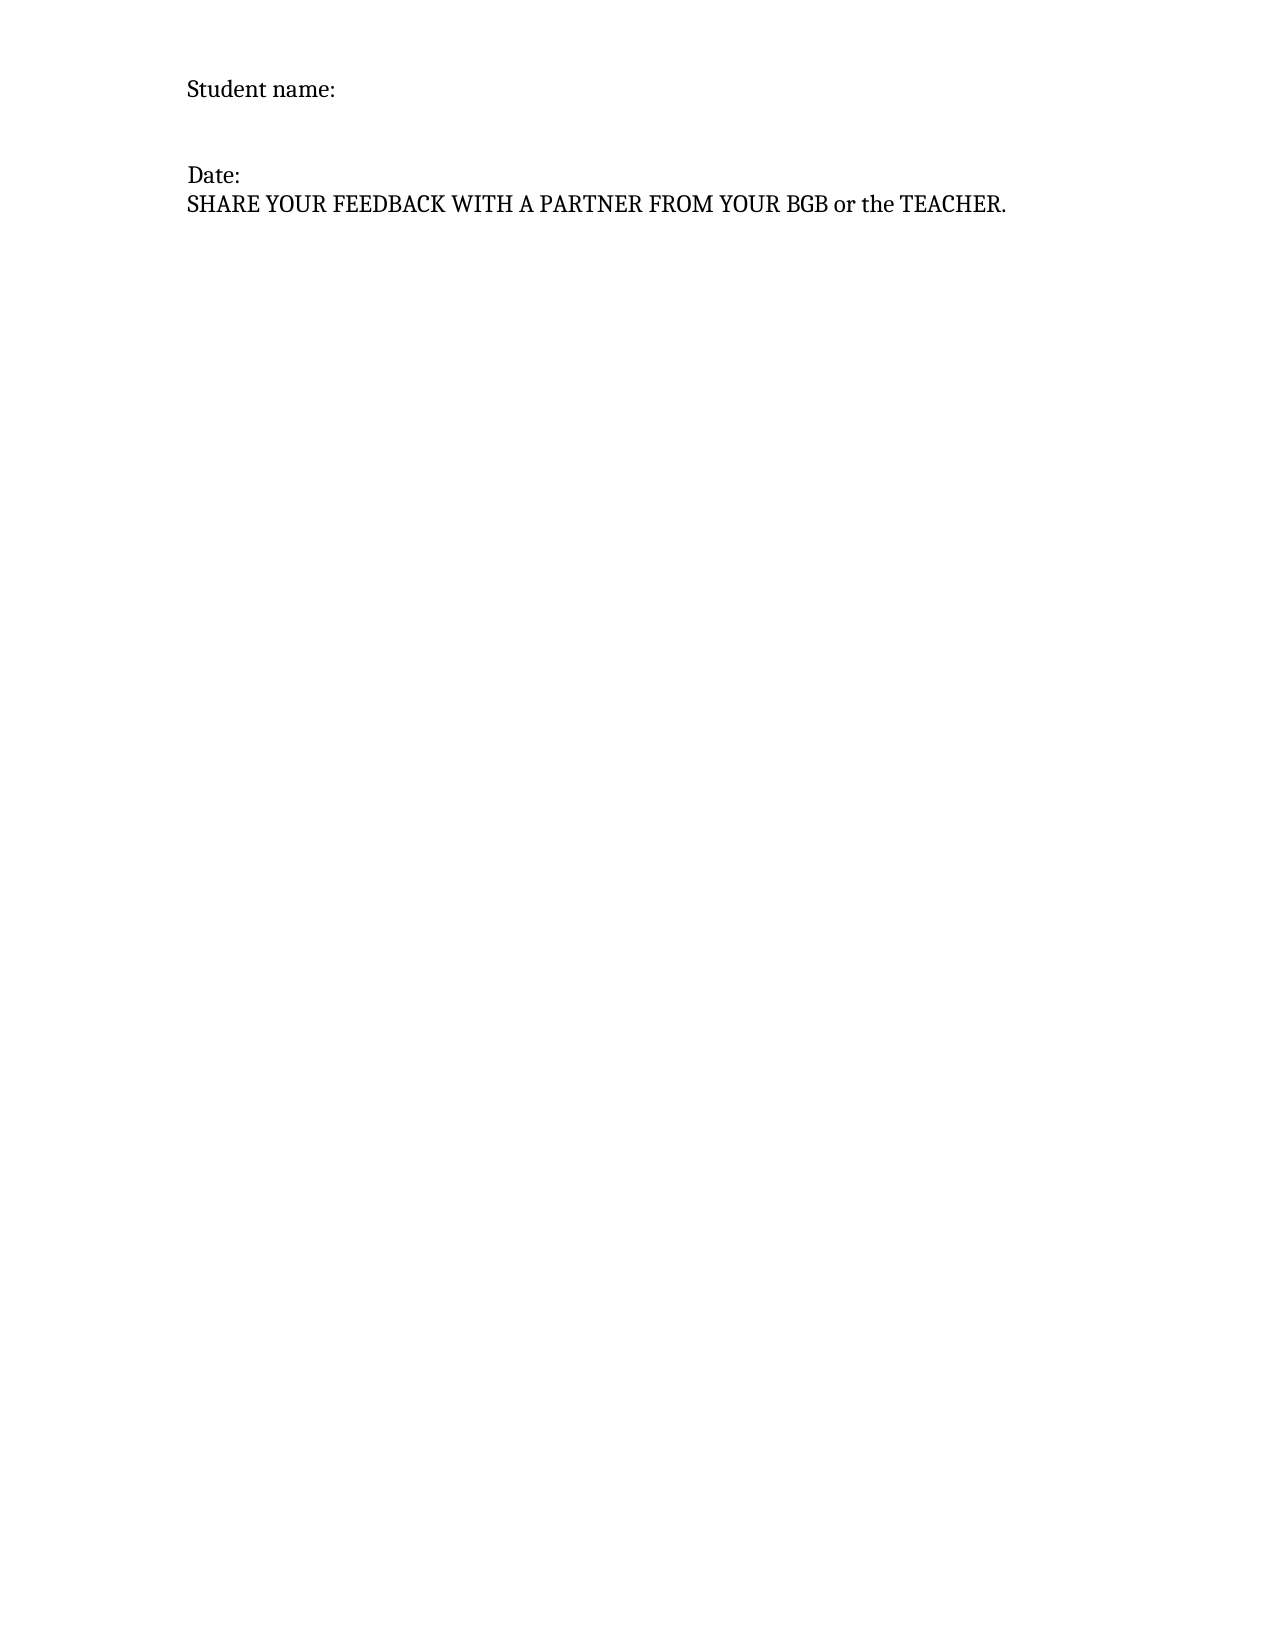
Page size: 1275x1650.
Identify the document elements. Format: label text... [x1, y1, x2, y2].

text SHARE YOUR FEEDBACK WITH A PARTNER FROM YOUR BGB or the TEACHER. [187, 190, 1087, 219]
